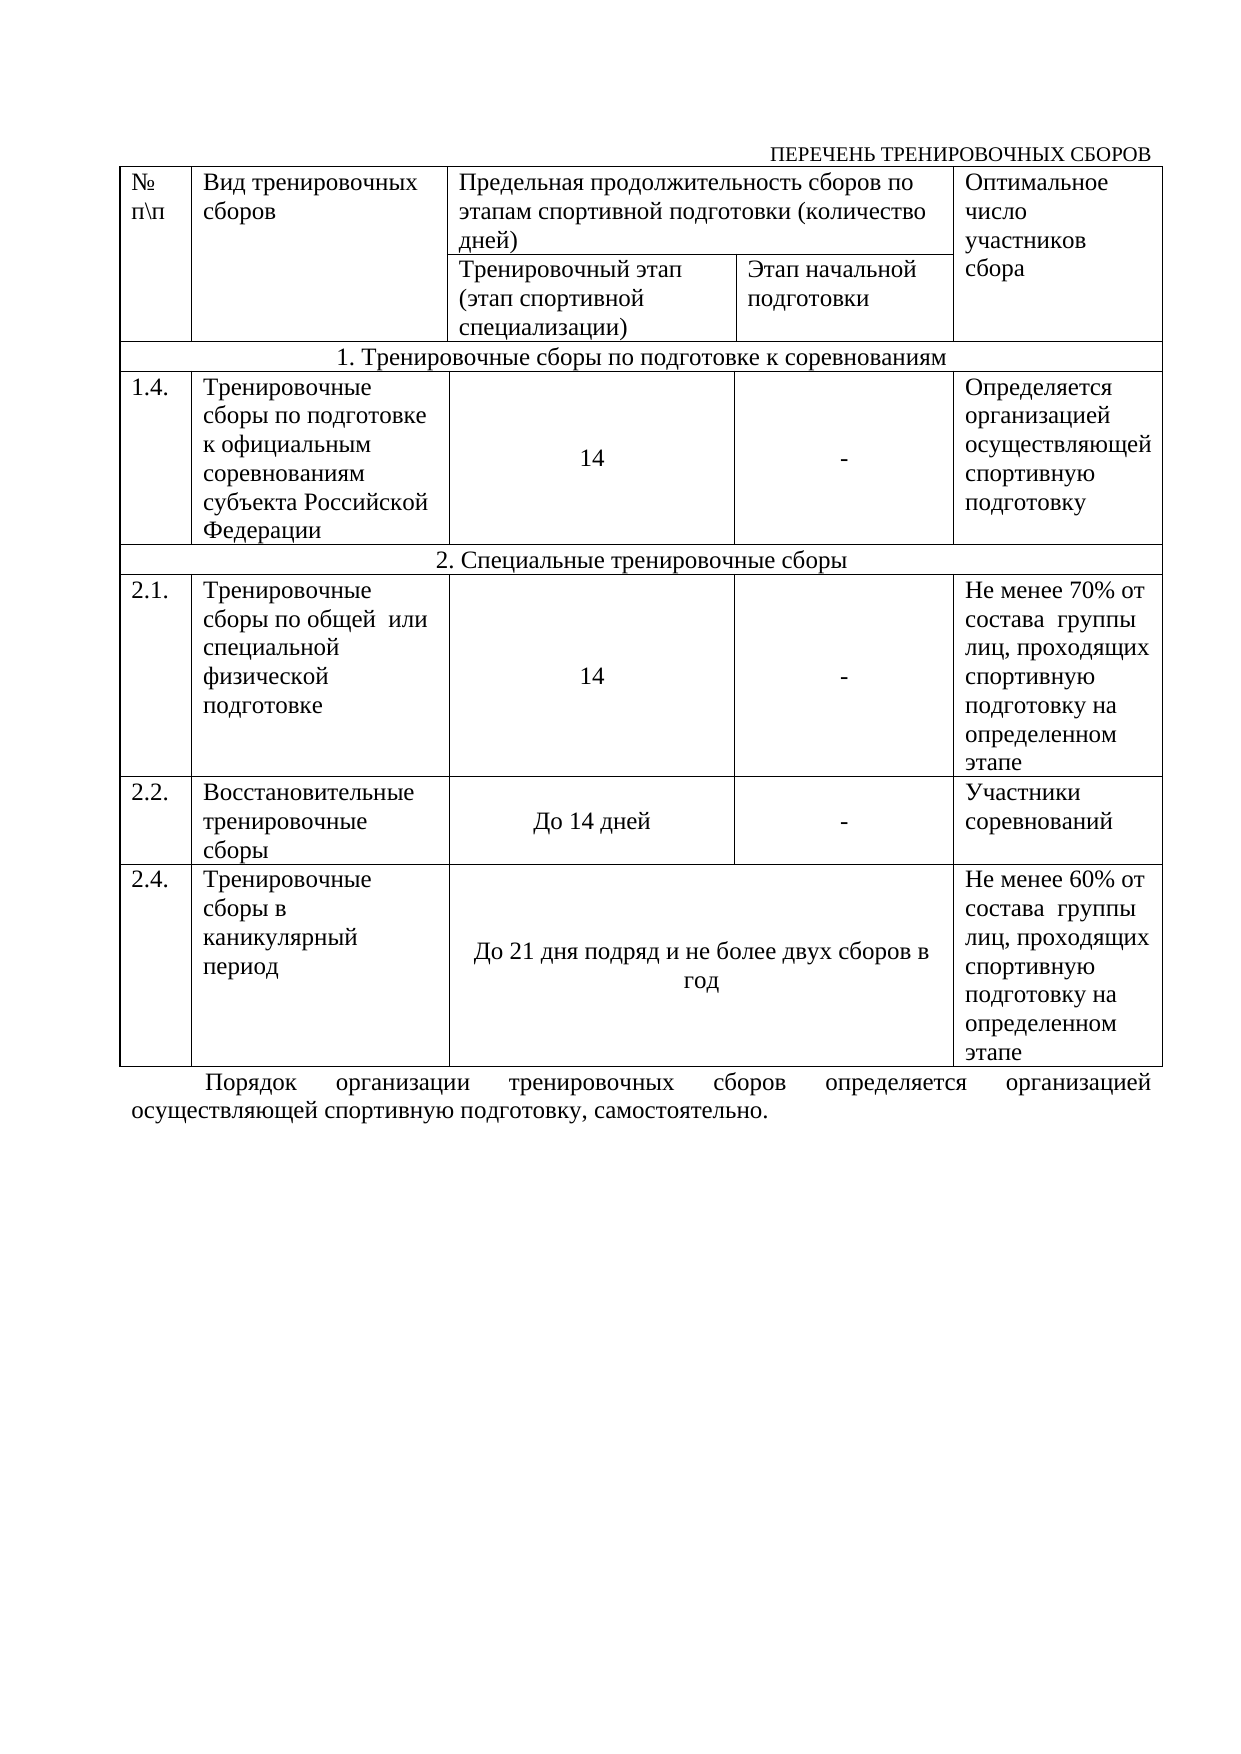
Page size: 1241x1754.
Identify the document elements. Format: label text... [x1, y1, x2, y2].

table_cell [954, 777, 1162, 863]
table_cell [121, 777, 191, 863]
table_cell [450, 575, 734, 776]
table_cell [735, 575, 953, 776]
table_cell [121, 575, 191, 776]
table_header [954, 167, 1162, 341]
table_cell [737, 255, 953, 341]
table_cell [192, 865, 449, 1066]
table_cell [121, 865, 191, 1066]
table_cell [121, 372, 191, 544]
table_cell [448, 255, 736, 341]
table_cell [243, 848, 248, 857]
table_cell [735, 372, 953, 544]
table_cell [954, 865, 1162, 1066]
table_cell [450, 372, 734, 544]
text Порядок организации тренировочных сборов определяется организацией осуществляющей спортивную подготовку, самостоятельно. [131, 1067, 1152, 1124]
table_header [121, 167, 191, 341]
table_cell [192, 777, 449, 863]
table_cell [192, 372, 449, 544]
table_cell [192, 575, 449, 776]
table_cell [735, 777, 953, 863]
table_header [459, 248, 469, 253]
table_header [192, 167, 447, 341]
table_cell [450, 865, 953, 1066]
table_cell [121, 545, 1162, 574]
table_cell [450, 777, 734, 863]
text ПЕРЕЧЕНЬ ТРЕНИРОВОЧНЫХ СБОРОВ [131, 142, 1152, 166]
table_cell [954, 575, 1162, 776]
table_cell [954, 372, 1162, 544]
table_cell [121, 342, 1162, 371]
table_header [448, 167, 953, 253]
